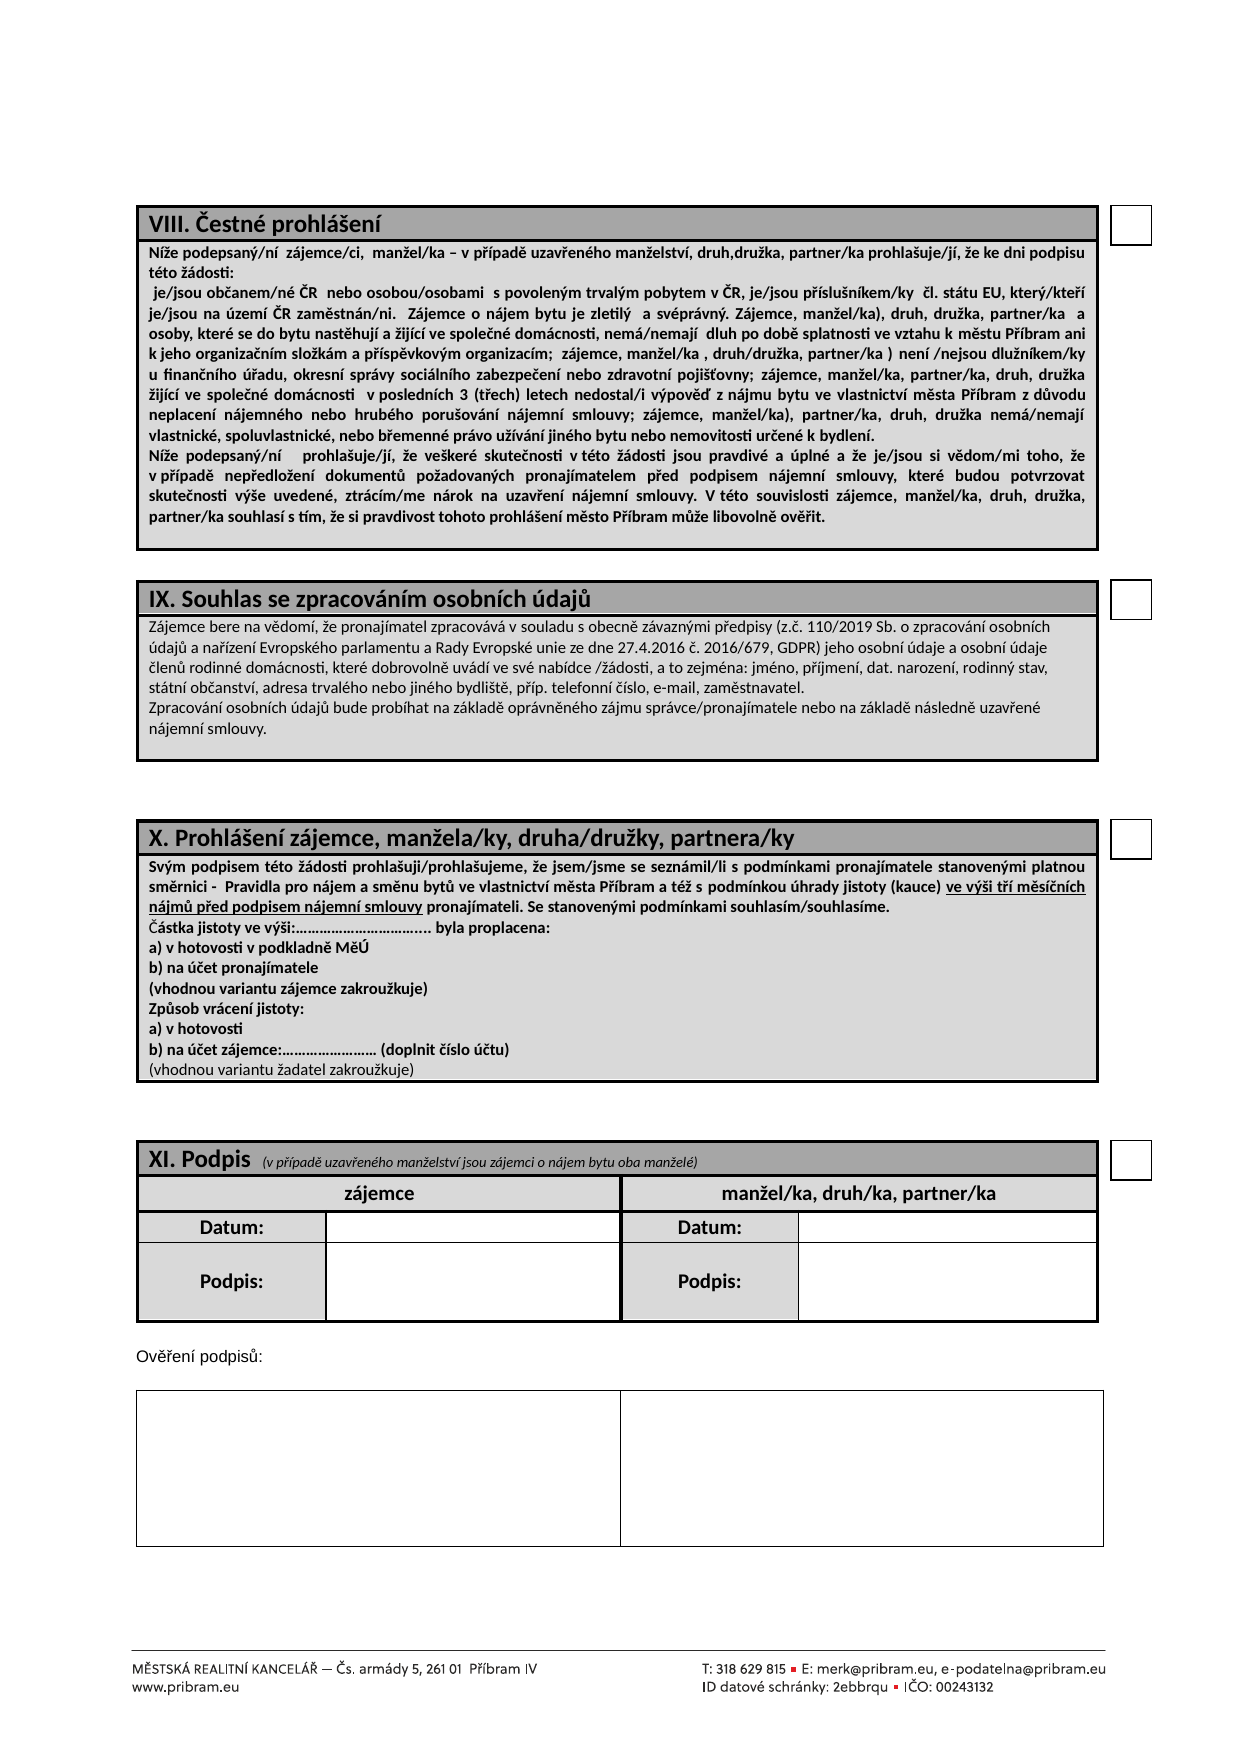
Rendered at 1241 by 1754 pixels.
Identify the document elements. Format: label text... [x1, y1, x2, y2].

table_cell zájemce [139, 1177, 619, 1210]
table_cell [799, 1213, 1096, 1242]
text Ověření podpisů: [136, 1346, 1104, 1366]
table_cell [799, 1243, 1096, 1319]
table_cell [327, 1213, 619, 1242]
table_cell Datum: [139, 1213, 325, 1242]
table_header X. Prohlášení zájemce, manžela/ky, druha/družky, partnera/ky [139, 823, 1096, 853]
table_cell Svým podpisem této žádosti prohlašuji/prohlašujeme, že jsem/jsme se seznámil/li s podmínkami pronajímatele stanovenými platnou směrnici - Pravidla pro nájem a směnu bytů ve vlastnictví města Příbram a též s podmínkou úhrady jistoty (kauce) ve výši tří měsíčních nájmů před podpisem nájemní smlouvy pronajímateli. Se stanovenými podmínkami souhlasím/souhlasíme. Částka jistoty ve výši:………………………….... byla proplacena: a) v hotovosti v podkladně MěÚ b) na účet pronajímatele (vhodnou variantu zájemce zakroužkuje) Způsob vrácení jistoty: a) v hotovosti b) na účet zájemce:…………………… (doplnit číslo účtu) (vhodnou variantu žadatel zakroužkuje) [139, 856, 1096, 1079]
table_cell Níže podepsaný/ní zájemce/ci, manžel/ka – v případě uzavřeného manželství, druh,družka, partner/ka prohlašuje/jí, že ke dni podpisu této žádosti: je/jsou občanem/né ČR nebo osobou/osobami s povoleným trvalým pobytem v ČR, je/jsou příslušníkem/ky čl. státu EU, který/kteří je/jsou na území ČR zaměstnán/ni. Zájemce o nájem bytu je zletilý a svéprávný. Zájemce, manžel/ka), druh, družka, partner/ka a osoby, které se do bytu nastěhují a žijící ve společné domácnosti, nemá/nemají dluh po době splatnosti ve vztahu k městu Příbram ani k jeho organizačním složkám a příspěvkovým organizacím; zájemce, manžel/ka , druh/družka, partner/ka ) není /nejsou dlužníkem/ky u finančního úřadu, okresní správy sociálního zabezpečení nebo zdravotní pojišťovny; zájemce, manžel/ka, partner/ka, druh, družka žijící ve společné domácnosti v posledních 3 (třech) letech nedostal/i výpověď z nájmu bytu ve vlastnictví města Příbram z důvodu neplacení nájemného nebo hrubého porušování nájemní smlouvy; zájemce, manžel/ka), partner/ka, druh, družka nemá/nemají vlastnické, spoluvlastnické, nebo břemenné právo užívání jiného bytu nebo nemovitosti určené k bydlení. Níže podepsaný/ní prohlašuje/jí, že veškeré skutečnosti v této žádosti jsou pravdivé a úplné a že je/jsou si vědom/mi toho, že v případě nepředložení dokumentů požadovaných pronajímatelem před podpisem nájemní smlouvy, které budou potvrzovat skutečnosti výše uvedené, ztrácím/me nárok na uzavření nájemní smlouvy. V této souvislosti zájemce, manžel/ka, druh, družka, partner/ka souhlasí s tím, že si pravdivost tohoto prohlášení město Příbram může libovolně ověřit. [139, 242, 1096, 548]
table_cell Podpis: [623, 1243, 798, 1319]
table_header VIII. Čestné prohlášení [139, 208, 1096, 239]
table_cell Podpis: [139, 1243, 325, 1319]
table_cell Zájemce bere na vědomí, že pronajímatel zpracovává v souladu s obecně závaznými předpisy (z.č. 110/2019 Sb. o zpracování osobních údajů a nařízení Evropského parlamentu a Rady Evropské unie ze dne 27.4.2016 č. 2016/679, GDPR) jeho osobní údaje a osobní údaje členů rodinné domácnosti, které dobrovolně uvádí ve své nabídce /žádosti, a to zejména: jméno, příjmení, dat. narození, rodinný stav, státní občanství, adresa trvalého nebo jiného bydliště, příp. telefonní číslo, e-mail, zaměstnavatel. Zpracování osobních údajů bude probíhat na základě oprávněného zájmu správce/pronajímatele nebo na základě následně uzavřené nájemní smlouvy. [139, 617, 1096, 759]
table_cell [327, 1243, 619, 1319]
table_cell Datum: [623, 1213, 798, 1242]
table_header [137, 1391, 620, 1546]
table_header IX. Souhlas se zpracováním osobních údajů [139, 583, 1096, 613]
table_header [621, 1391, 1103, 1546]
table_cell manžel/ka, druh/ka, partner/ka [623, 1177, 1096, 1210]
table_header XI. Podpis (v případě uzavřeného manželství jsou zájemci o nájem bytu oba manželé) [262, 1143, 1096, 1174]
